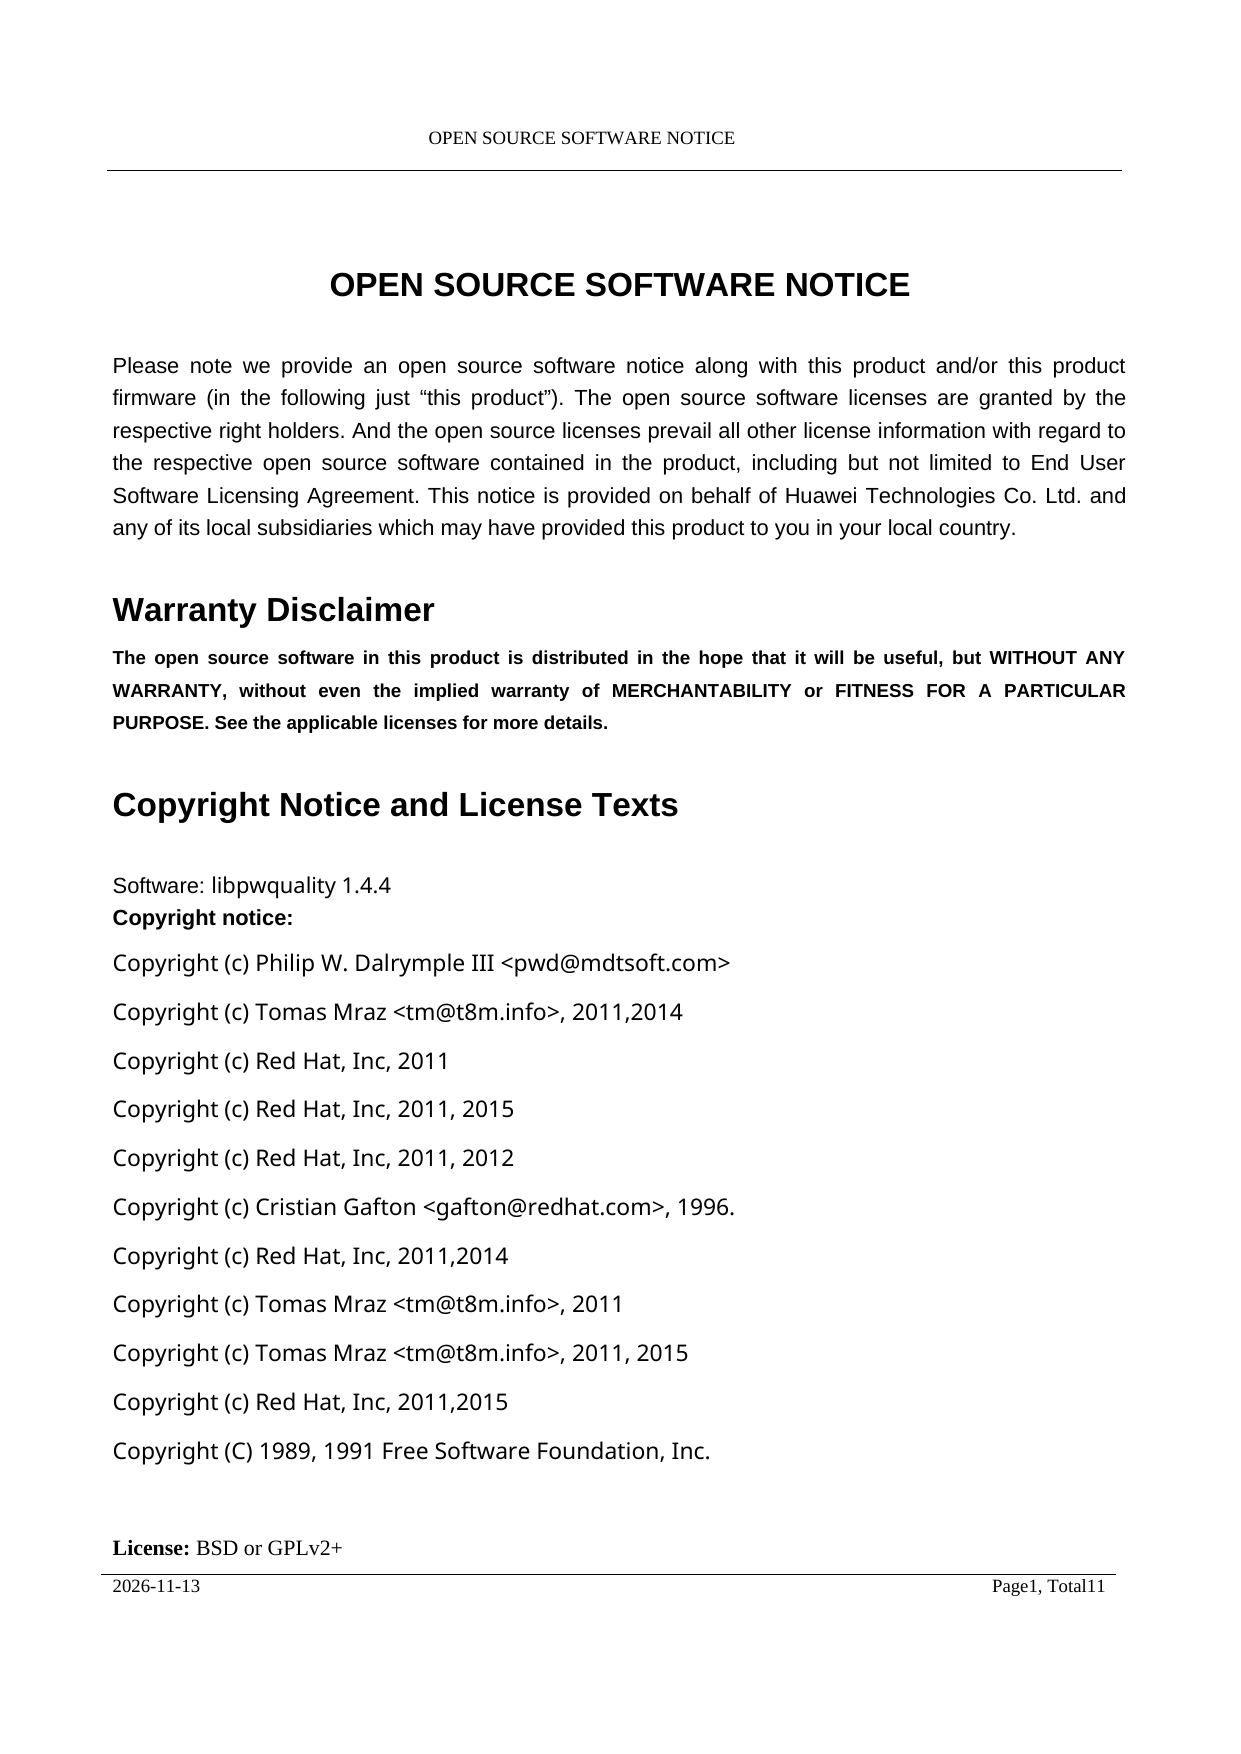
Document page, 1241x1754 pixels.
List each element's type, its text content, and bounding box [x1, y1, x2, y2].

text Copyright Notice and License Texts [112, 771, 1128, 836]
text Warranty Disclaimer [112, 576, 1128, 641]
text Copyright notice: [112, 901, 1128, 934]
text License: BSD or GPLv2+ [112, 1532, 1128, 1564]
text Software: libpwquality 1.4.4 [112, 869, 1128, 901]
text OPEN SOURCE SOFTWARE NOTICE [112, 251, 1128, 316]
text The open source software in this product is distributed in the hope that it will be useful, but WITHOUT ANY WARRANTY, without even the implied warranty of MERCHANTABILITY or FITNESS FOR A PARTICULAR PURPOSE. See the applicable licenses for more details. [112, 641, 1128, 739]
text Please note we provide an open source software notice along with this product and/or this product firmware (in the following just “this product”). The open source software licenses are granted by the respective right holders. And the open source licenses prevail all other license information with regard to the respective open source software contained in the product, including but not limited to End User Software Licensing Agreement. This notice is provided on behalf of Huawei Technologies Co. Ltd. and any of its local subsidiaries which may have provided this product to you in your local country. [112, 349, 1128, 544]
text Copyright (c) Philip W. Dalrymple III <pwd@mdtsoft.com> Copyright (c) Tomas Mraz <tm@t8m.info>, 2011,2014 Copyright (c) Red Hat, Inc, 2011 Copyright (c) Red Hat, Inc, 2011, 2015 Copyright (c) Red Hat, Inc, 2011, 2012 Copyright (c) Cristian Gafton <gafton@redhat.com>, 1996. Copyright (c) Red Hat, Inc, 2011,2014 Copyright (c) Tomas Mraz <tm@t8m.info>, 2011 Copyright (c) Tomas Mraz <tm@t8m.info>, 2011, 2015 Copyright (c) Red Hat, Inc, 2011,2015 Copyright (C) 1989, 1991 Free Software Foundation, Inc. [112, 947, 1128, 1515]
